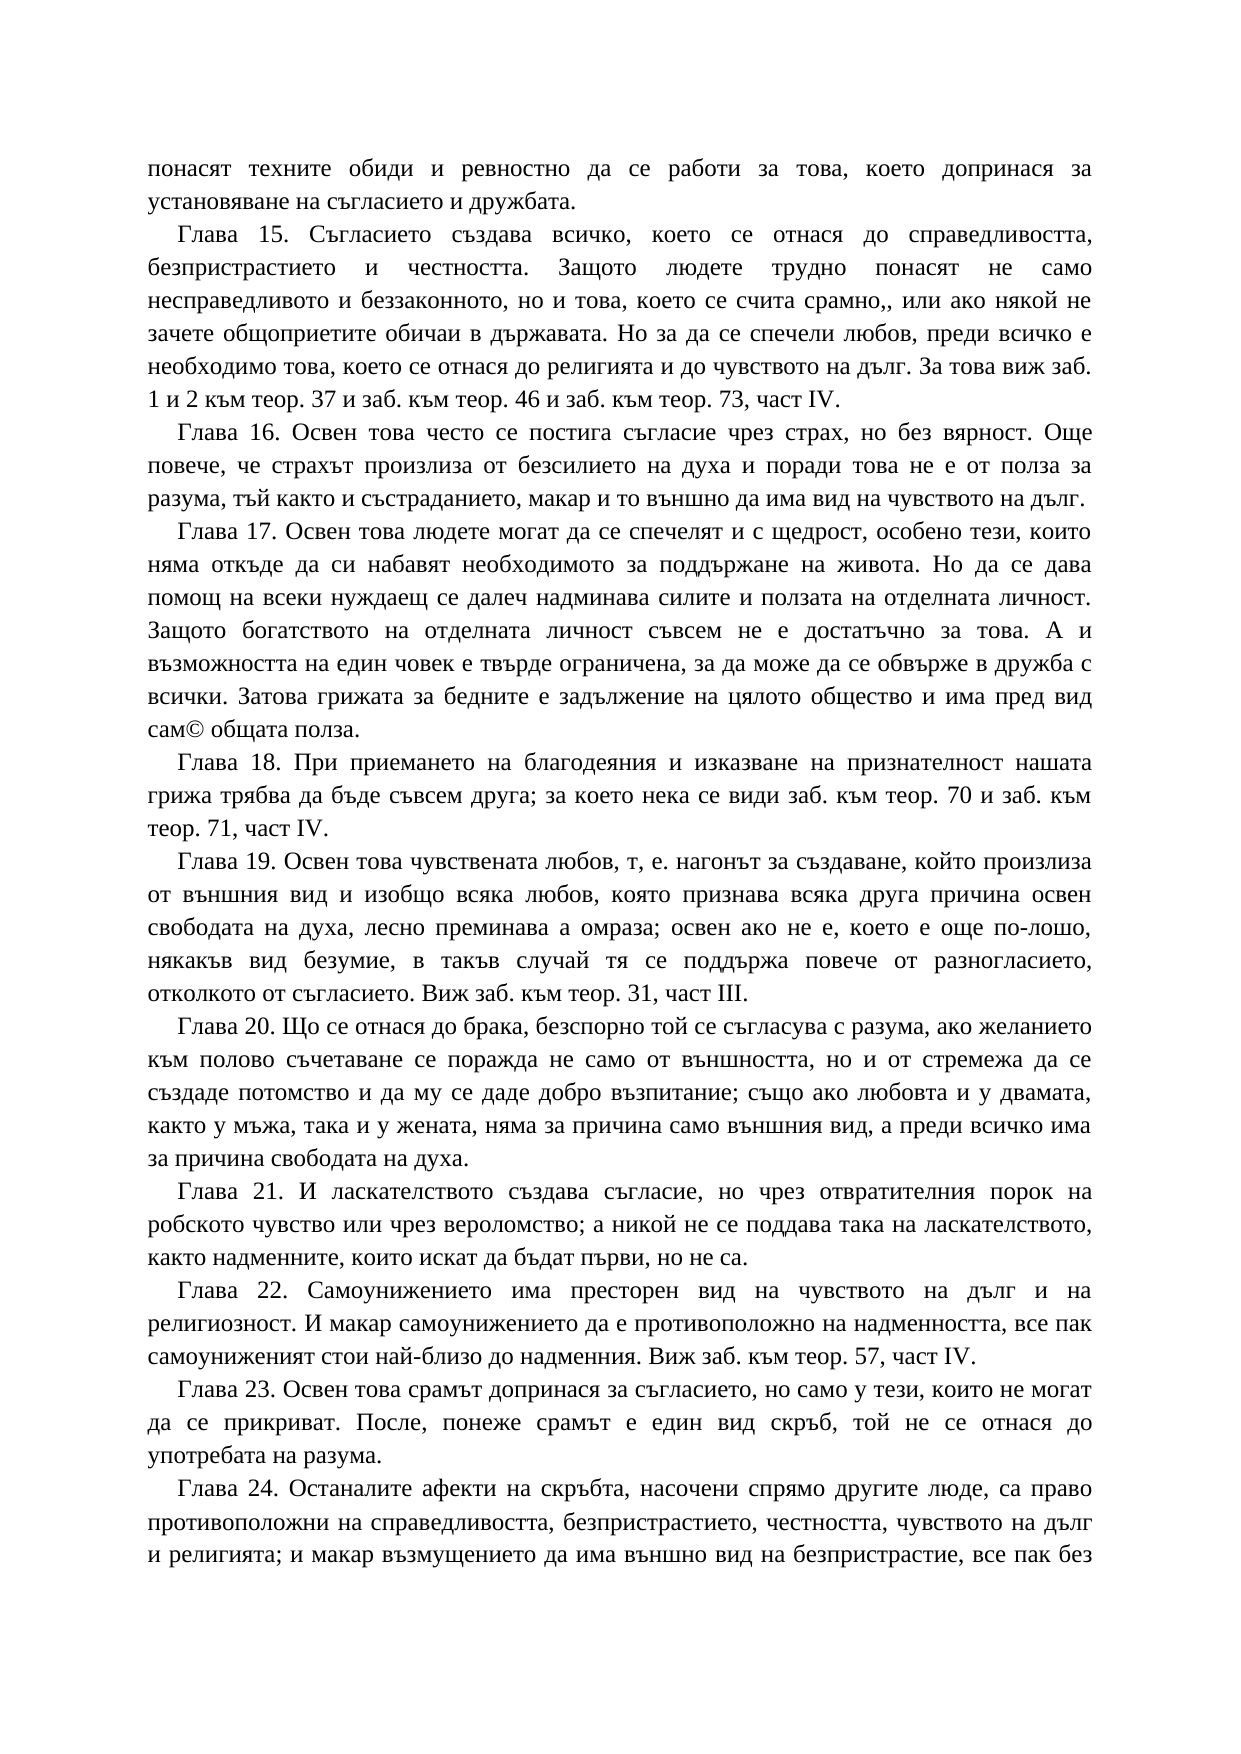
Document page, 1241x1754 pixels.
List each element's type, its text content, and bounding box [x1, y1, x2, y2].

text Глава 15. Съгласието създава всичко, което се отнася до справедливостта, безпристрастието и честността. Защото людете трудно понасят не само несправедливото и беззаконното, но и това, което се счита срамно,, или ако някой не зачете общоприетите обичаи в държавата. Но за да се спечели любов, преди всичко е необходимо това, което се отнася до религията и до чувството на дълг. За това виж заб. 1 и 2 към теор. 37 и заб. към теор. 46 и заб. към теор. 73, част IV. [147, 219, 1093, 413]
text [147, 153, 1093, 214]
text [147, 1473, 1093, 1568]
text Глава 20. Що се отнася до брака, безспорно той се съгласува с разума, ако желанието към полово съчетаване се поражда не само от външността, но и от стремежа да се създаде потомство и да му се даде добро възпитание; също ако любовта и у двамата, както у мъжа, така и у жената, няма за причина само външния вид, а преди всичко има за причина свободата на духа. [147, 1011, 1093, 1172]
text Глава 18. При приемането на благодеяния и изказване на признателност нашата грижа трябва да бъде съвсем друга; за което нека се види заб. към теор. 70 и заб. към теор. 71, част IV. [147, 747, 1093, 842]
text Глава 21. И ласкателството създава съгласие, но чрез отвратителния порок на робското чувство или чрез вероломство; а никой не се поддава така на ласкателството, както надменните, които искат да бъдат първи, но не са. [147, 1176, 1093, 1271]
text Глава 16. Освен това често се постига съгласие чрез страх, но без вярност. Още повече, че страхът произлиза от безсилието на духа и поради това не е от полза за разума, тъй както и състраданието, макар и то външно да има вид на чувството на дълг. [147, 417, 1093, 512]
text Глава 19. Освен това чувствената любов, т, е. нагонът за създаване, който произлиза от външния вид и изобщо всяка любов, която признава всяка друга причина освен свободата на духа, лесно преминава а омраза; освен ако не е, което е още по-лошо, някакъв вид безумие, в такъв случай тя се поддържа повече от разногласието, отколкото от съгласието. Виж заб. към теор. 31, част III. [147, 846, 1093, 1007]
text Глава 17. Освен това людете могат да се спечелят и с щедрост, особено тези, които няма откъде да си набавят необходимото за поддържане на живота. Но да се дава помощ на всеки нуждаещ се далеч надминава силите и ползата на отделната личност. Защото богатството на отделната личност съвсем не е достатъчно за това. А и възможността на един човек е твърде ограничена, за да може да се обвърже в дружба с всички. Затова грижата за бедните е задължение на цялото общество и има пред вид сам© общата полза. [147, 516, 1093, 743]
text Глава 22. Самоунижението има престорен вид на чувството на дълг и на религиозност. И макар самоунижението да е противоположно на надменността, все пак самоуниженият стои най-близо до надменния. Виж заб. към теор. 57, част IV. [147, 1275, 1093, 1370]
text Глава 23. Освен това срамът допринася за съгласието, но само у тези, които не могат да се прикриват. После, понеже срамът е един вид скръб, той не се отнася до употребата на разума. [147, 1374, 1093, 1469]
